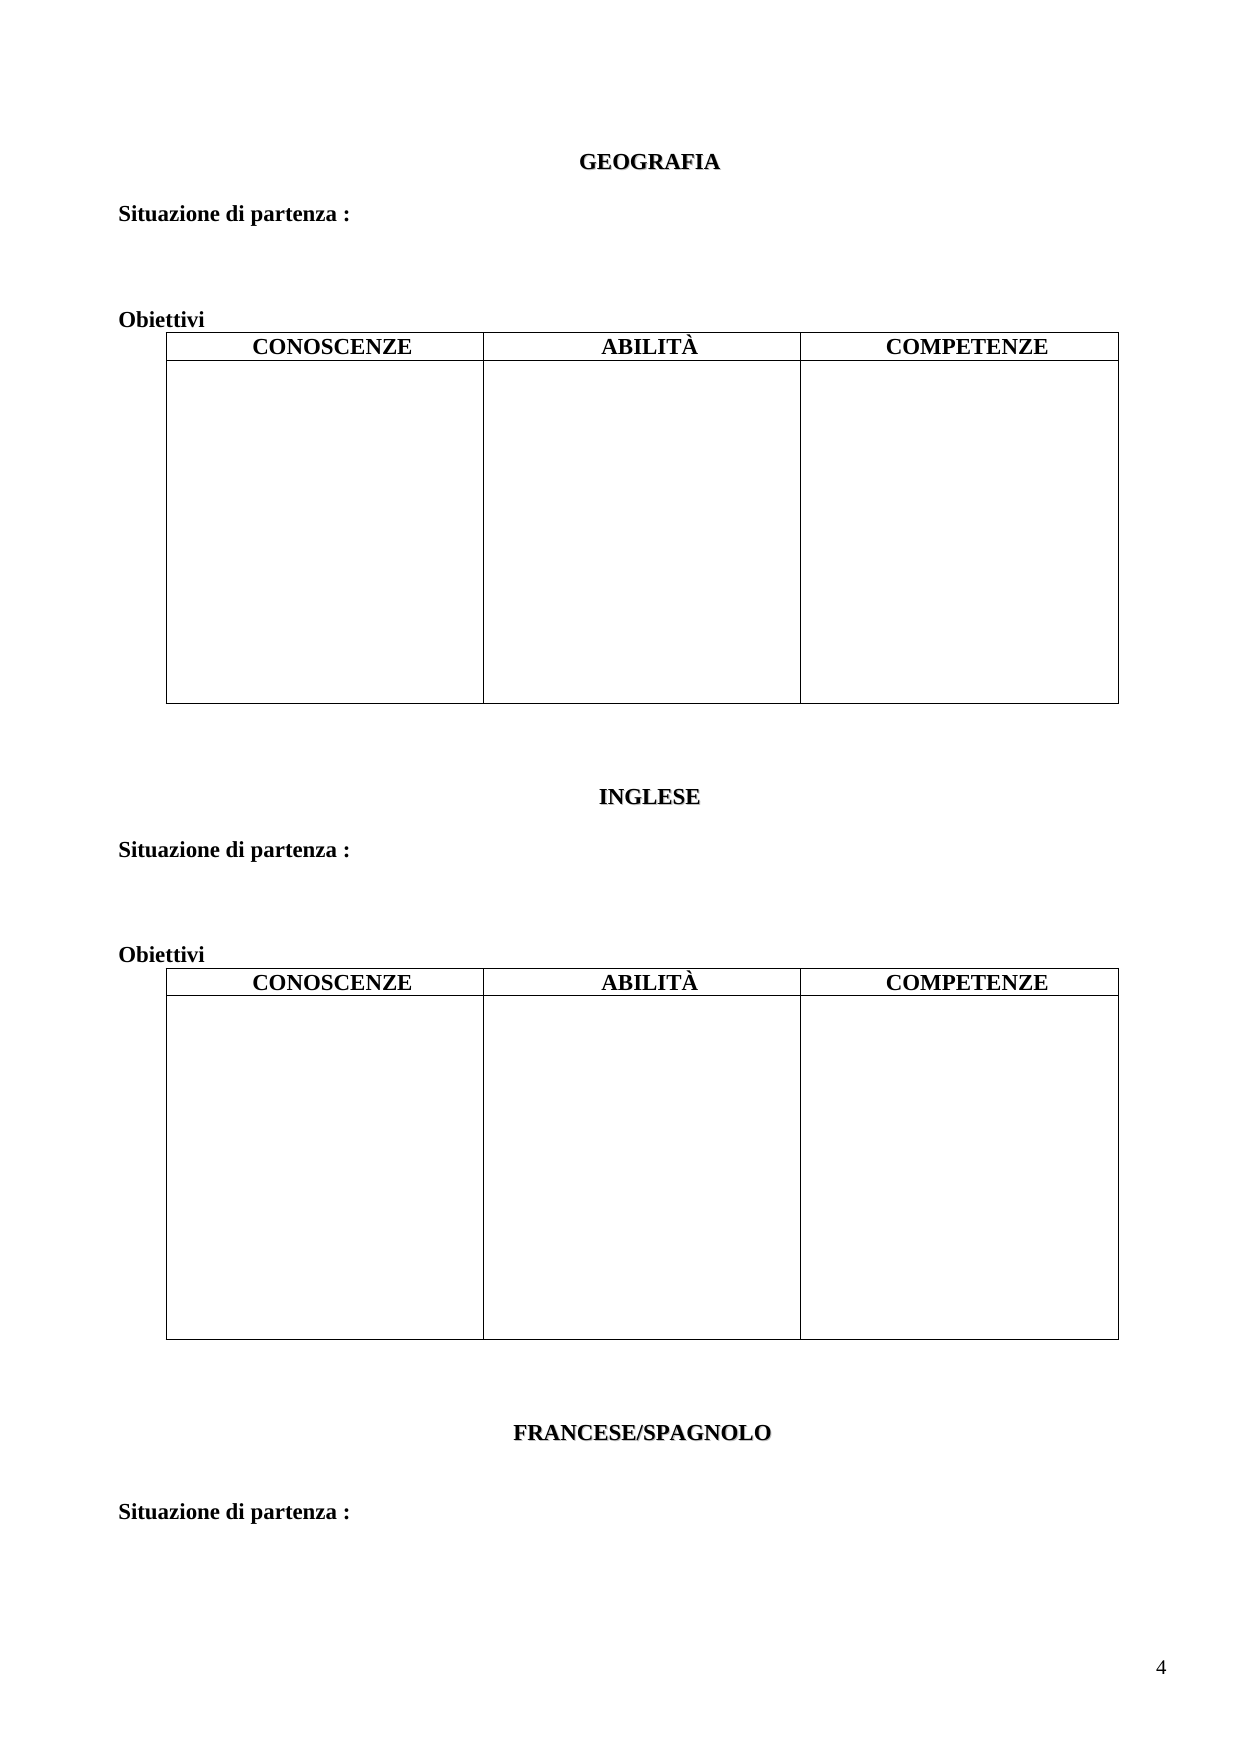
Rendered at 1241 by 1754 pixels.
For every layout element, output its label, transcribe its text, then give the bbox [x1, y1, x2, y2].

table_header COMPETENZE [801, 333, 1118, 359]
text INGLESE [118, 783, 1181, 810]
text Obiettivi [118, 941, 1181, 968]
text Situazione di partenza : [118, 1498, 1181, 1524]
text Situazione di partenza : [118, 200, 1181, 227]
table_cell [484, 996, 800, 1339]
text GEOGRAFIA [118, 148, 1181, 174]
table_header CONOSCENZE [167, 333, 483, 359]
table_cell [801, 996, 1118, 1339]
table_header ABILITÀ [484, 969, 800, 995]
table_header CONOSCENZE [167, 969, 483, 995]
text Obiettivi [118, 306, 1181, 332]
table_header COMPETENZE [801, 969, 1118, 995]
table_header ABILITÀ [484, 333, 800, 359]
text Situazione di partenza : [118, 836, 1181, 862]
table_cell [167, 996, 483, 1339]
table_cell [801, 361, 1118, 703]
table_cell [484, 361, 800, 703]
text FRANCESE/SPAGNOLO [118, 1419, 1166, 1445]
table_cell [167, 361, 483, 703]
